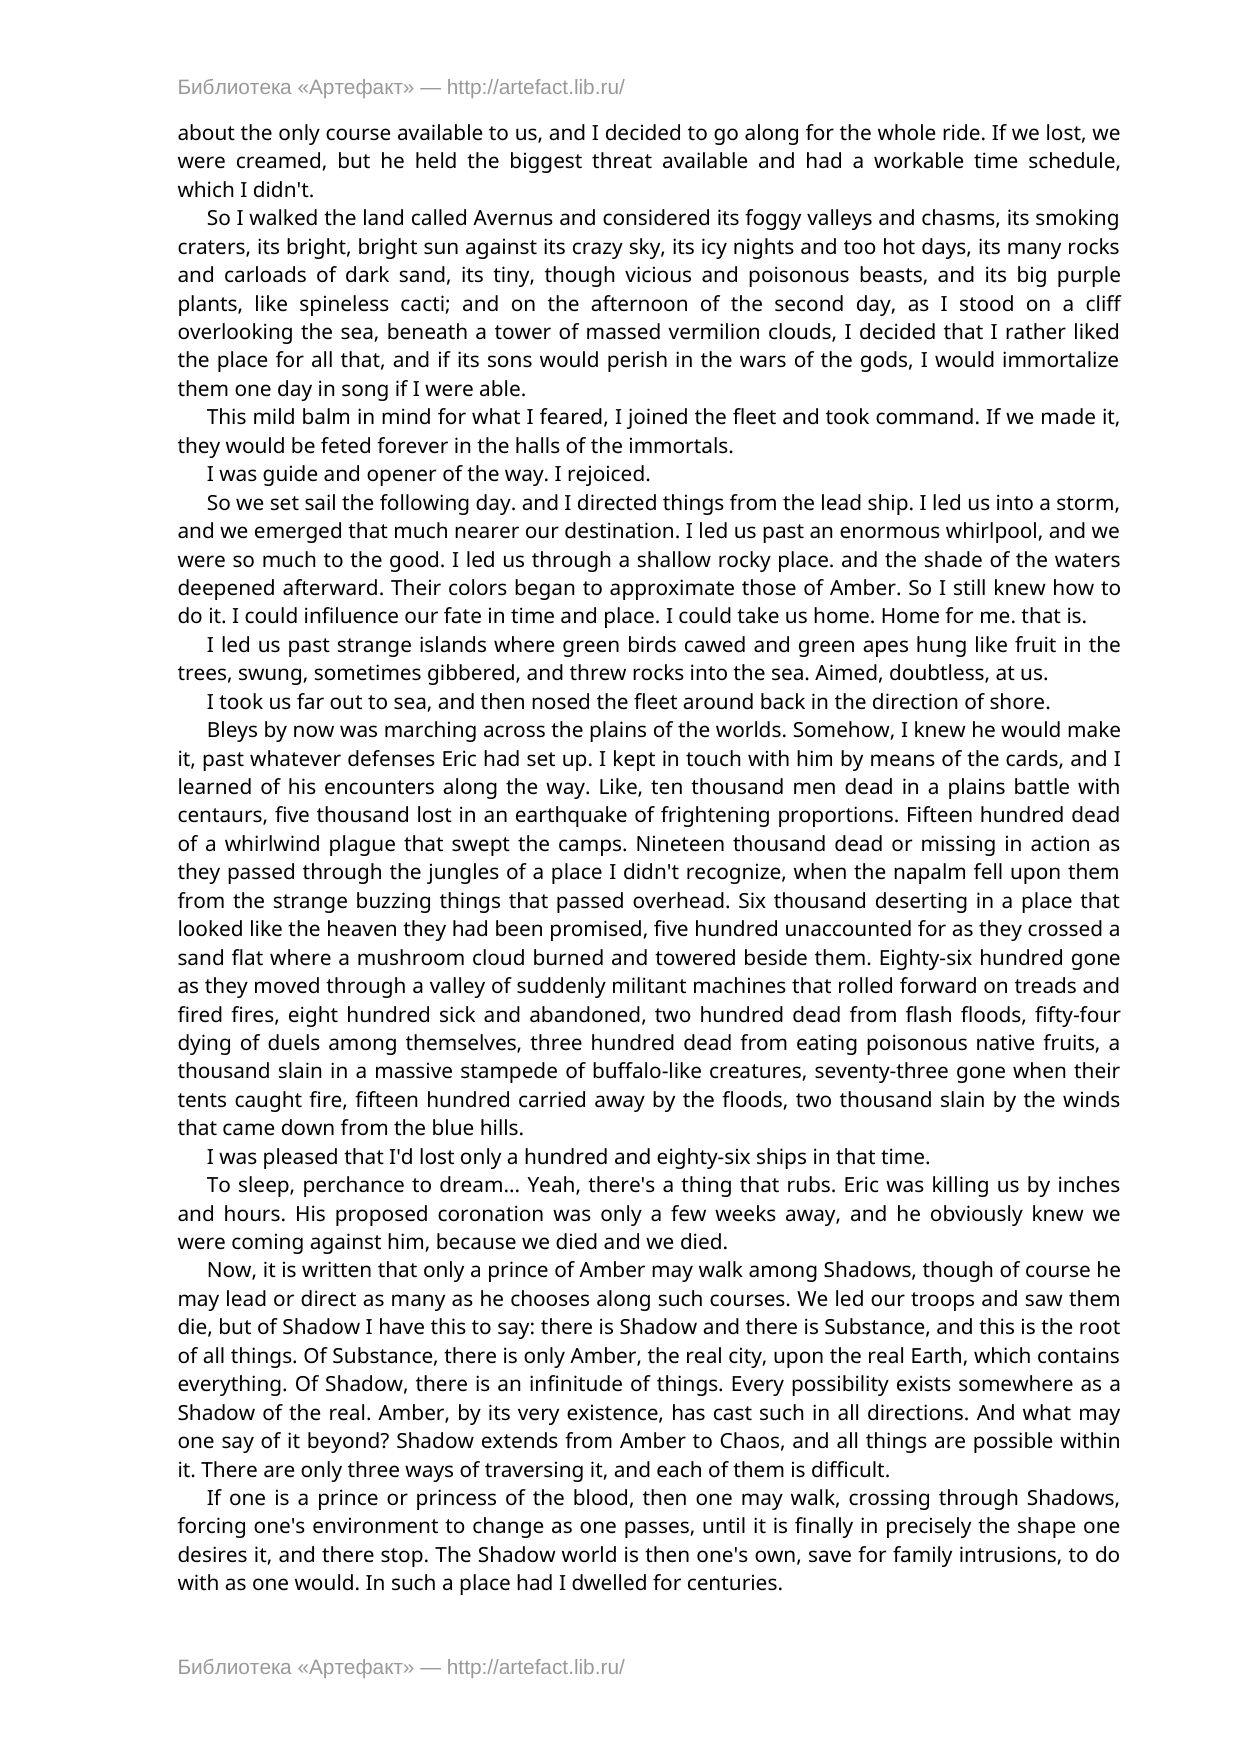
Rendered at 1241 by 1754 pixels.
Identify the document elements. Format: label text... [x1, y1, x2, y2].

text I took us far out to sea, and then nosed the fleet around back in the direction of shore. [177, 687, 1122, 715]
text This mild balm in mind for what I feared, I joined the fleet and took command. If we made it, they would be feted forever in the halls of the immortals. [177, 402, 1122, 459]
text I led us past strange islands where green birds cawed and green apes hung like fruit in the trees, swung, sometimes gibbered, and threw rocks into the sea. Aimed, doubtless, at us. [177, 630, 1122, 687]
text So we set sail the following day. and I directed things from the lead ship. I led us into a storm, and we emerged that much nearer our destination. I led us past an enormous whirlpool, and we were so much to the good. I led us through a shallow rocky place. and the shade of the waters deepened afterward. Their colors began to approximate those of Amber. So I still knew how to do it. I could infiluence our fate in time and place. I could take us home. Home for me. that is. [177, 488, 1122, 630]
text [177, 118, 1122, 203]
text I was pleased that I'd lost only a hundred and eighty-six ships in that time. [177, 1142, 1122, 1170]
text Bleys by now was marching across the plains of the worlds. Somehow, I knew he would make it, past whatever defenses Eric had set up. I kept in touch with him by means of the cards, and I learned of his encounters along the way. Like, ten thousand men dead in a plains battle with centaurs, five thousand lost in an earthquake of frightening proportions. Fifteen hundred dead of a whirlwind plague that swept the camps. Nineteen thousand dead or missing in action as they passed through the jungles of a place I didn't recognize, when the napalm fell upon them from the strange buzzing things that passed overhead. Six thousand deserting in a place that looked like the heaven they had been promised, five hundred unaccounted for as they crossed a sand flat where a mushroom cloud burned and towered beside them. Eighty-six hundred gone as they moved through a valley of suddenly militant machines that rolled forward on treads and fired fires, eight hundred sick and abandoned, two hundred dead from flash floods, fifty-four dying of duels among themselves, three hundred dead from eating poisonous native fruits, a thousand slain in a massive stampede of buffalo-like creatures, seventy-three gone when their tents caught fire, fifteen hundred carried away by the floods, two thousand slain by the winds that came down from the blue hills. [177, 715, 1122, 1142]
text So I walked the land called Avernus and considered its foggy valleys and chasms, its smoking craters, its bright, bright sun against its crazy sky, its icy nights and too hot days, its many rocks and carloads of dark sand, its tiny, though vicious and poisonous beasts, and its big purple plants, like spineless cacti; and on the afternoon of the second day, as I stood on a cliff overlooking the sea, beneath a tower of massed vermilion clouds, I decided that I rather liked the place for all that, and if its sons would perish in the wars of the gods, I would immortalize them one day in song if I were able. [177, 203, 1122, 402]
text Now, it is written that only a prince of Amber may walk among Shadows, though of course he may lead or direct as many as he chooses along such courses. We led our troops and saw them die, but of Shadow I have this to say: there is Shadow and there is Substance, and this is the root of all things. Of Substance, there is only Amber, the real city, upon the real Earth, which contains everything. Of Shadow, there is an infinitude of things. Every possibility exists somewhere as a Shadow of the real. Amber, by its very existence, has cast such in all directions. And what may one say of it beyond? Shadow extends from Amber to Chaos, and all things are possible within it. There are only three ways of traversing it, and each of them is difficult. [177, 1256, 1122, 1483]
text To sleep, perchance to dream... Yeah, there's a thing that rubs. Eric was killing us by inches and hours. His proposed coronation was only a few weeks away, and he obviously knew we were coming against him, because we died and we died. [177, 1170, 1122, 1256]
text I was guide and opener of the way. I rejoiced. [177, 459, 1122, 488]
text If one is a prince or princess of the blood, then one may walk, crossing through Shadows, forcing one's environment to change as one passes, until it is finally in precisely the shape one desires it, and there stop. The Shadow world is then one's own, save for family intrusions, to do with as one would. In such a place had I dwelled for centuries. [177, 1483, 1122, 1597]
